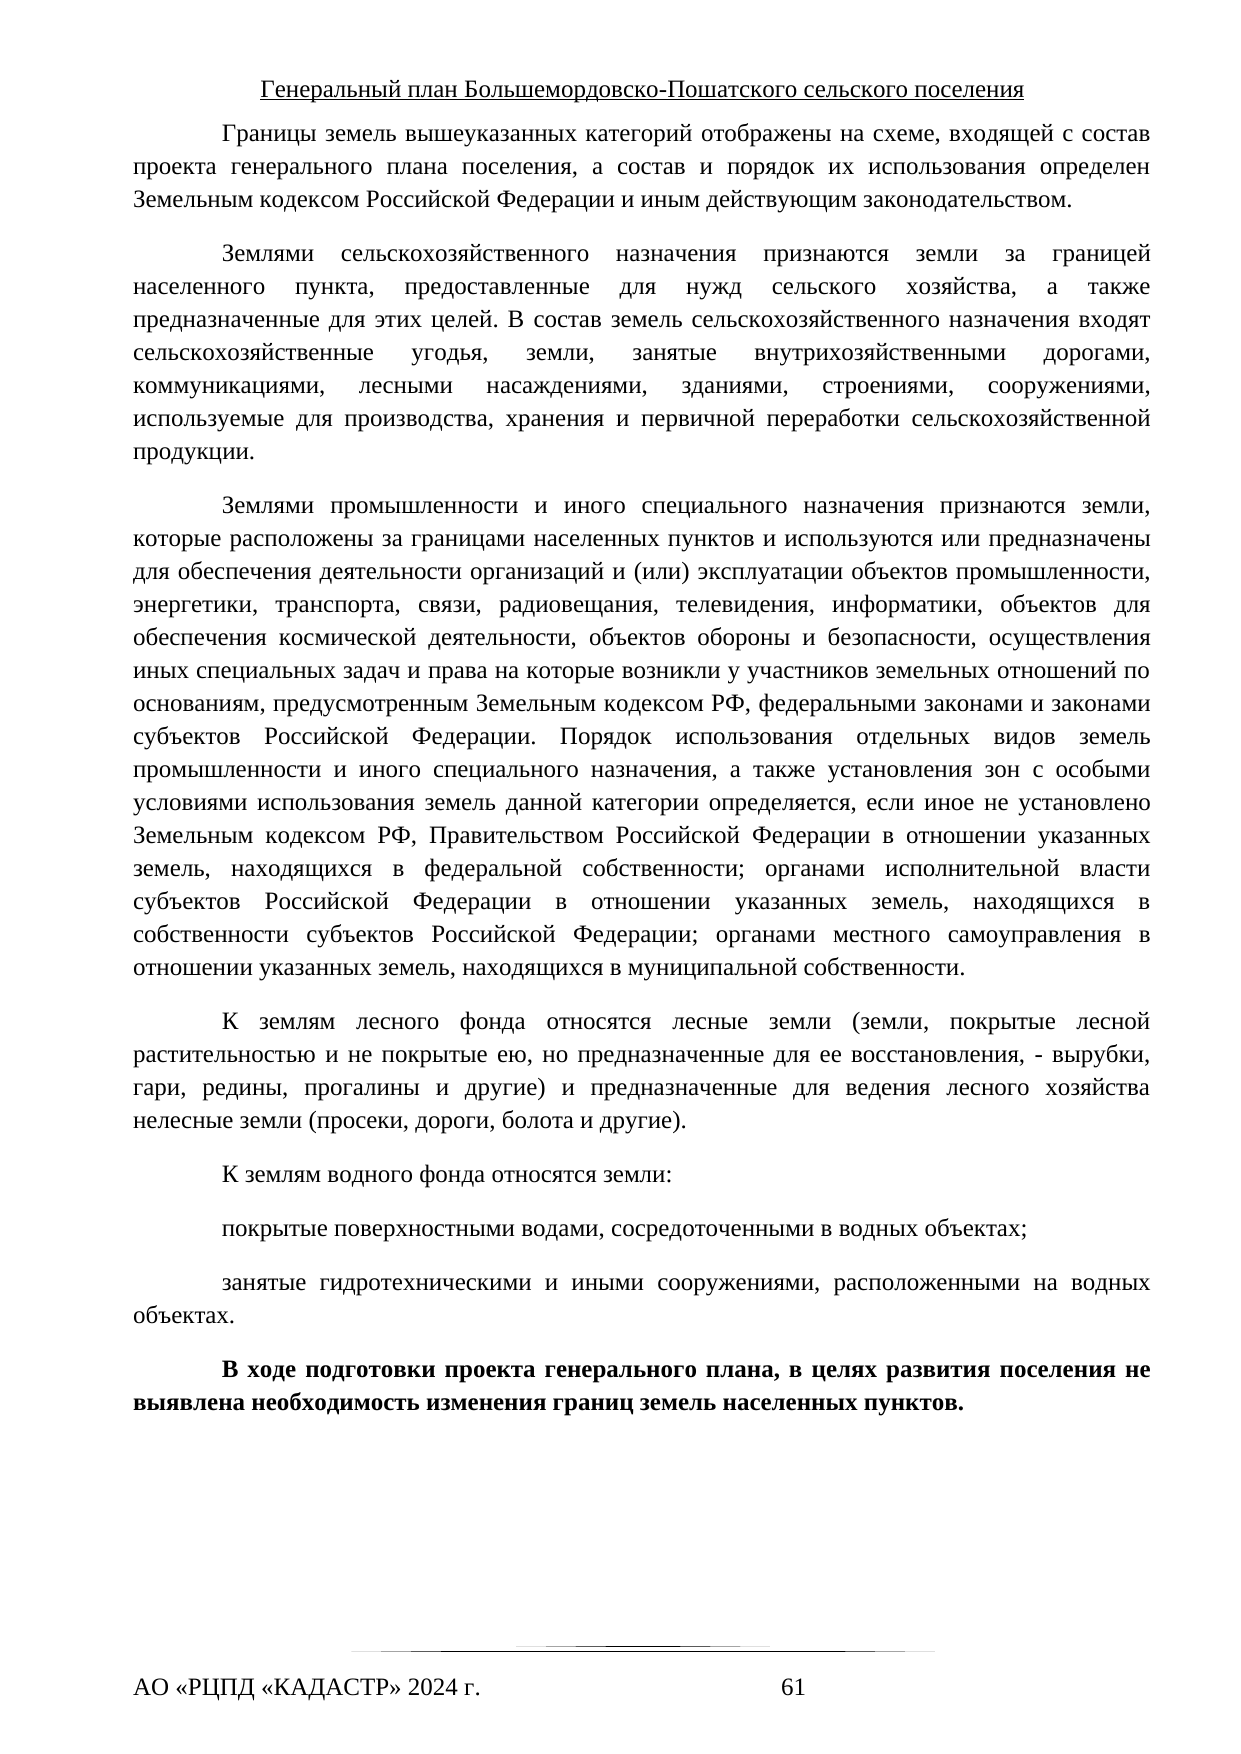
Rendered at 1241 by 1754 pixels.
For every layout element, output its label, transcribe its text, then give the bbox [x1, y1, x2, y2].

text К землям лесного фонда относятся лесные земли (земли, покрытые лесной растительностью и не покрытые ею, но предназначенные для ее восстановления, - вырубки, гари, редины, прогалины и другие) и предназначенные для ведения лесного хозяйства нелесные земли (просеки, дороги, болота и другие). [133, 1006, 1152, 1134]
text К землям водного фонда относятся земли: [133, 1159, 1152, 1188]
text занятые гидротехническими и иными сооружениями, расположенными на водных объектах. [133, 1267, 1152, 1328]
text покрытые поверхностными водами, сосредоточенными в водных объектах; [133, 1213, 1152, 1242]
text Землями сельскохозяйственного назначения признаются земли за границей населенного пункта, предоставленные для нужд сельского хозяйства, а также предназначенные для этих целей. В состав земель сельскохозяйственного назначения входят сельскохозяйственные угодья, земли, занятые внутрихозяйственными дорогами, коммуникациями, лесными насаждениями, зданиями, строениями, сооружениями, используемые для производства, хранения и первичной переработки сельскохозяйственной продукции. [133, 238, 1152, 465]
text Землями промышленности и иного специального назначения признаются земли, которые расположены за границами населенных пунктов и используются или предназначены для обеспечения деятельности организаций и (или) эксплуатации объектов промышленности, энергетики, транспорта, связи, радиовещания, телевидения, информатики, объектов для обеспечения космической деятельности, объектов обороны и безопасности, осуществления иных специальных задач и права на которые возникли у участников земельных отношений по основаниям, предусмотренным Земельным кодексом РФ, федеральными законами и законами субъектов Российской Федерации. Порядок использования отдельных видов земель промышленности и иного специального назначения, а также установления зон с особыми условиями использования земель данной категории определяется, если иное не установлено Земельным кодексом РФ, Правительством Российской Федерации в отношении указанных земель, находящихся в федеральной собственности; органами исполнительной власти субъектов Российской Федерации в отношении указанных земель, находящихся в собственности субъектов Российской Федерации; органами местного самоуправления в отношении указанных земель, находящихся в муниципальной собственности. [133, 490, 1152, 981]
text В ходе подготовки проекта генерального плана, в целях развития поселения не выявлена необходимость изменения границ земель населенных пунктов. [133, 1354, 1152, 1415]
text Границы земель вышеуказанных категорий отображены на схеме, входящей с состав проекта генерального плана поселения, а состав и порядок их использования определен Земельным кодексом Российской Федерации и иным действующим законодательством. [133, 118, 1152, 213]
